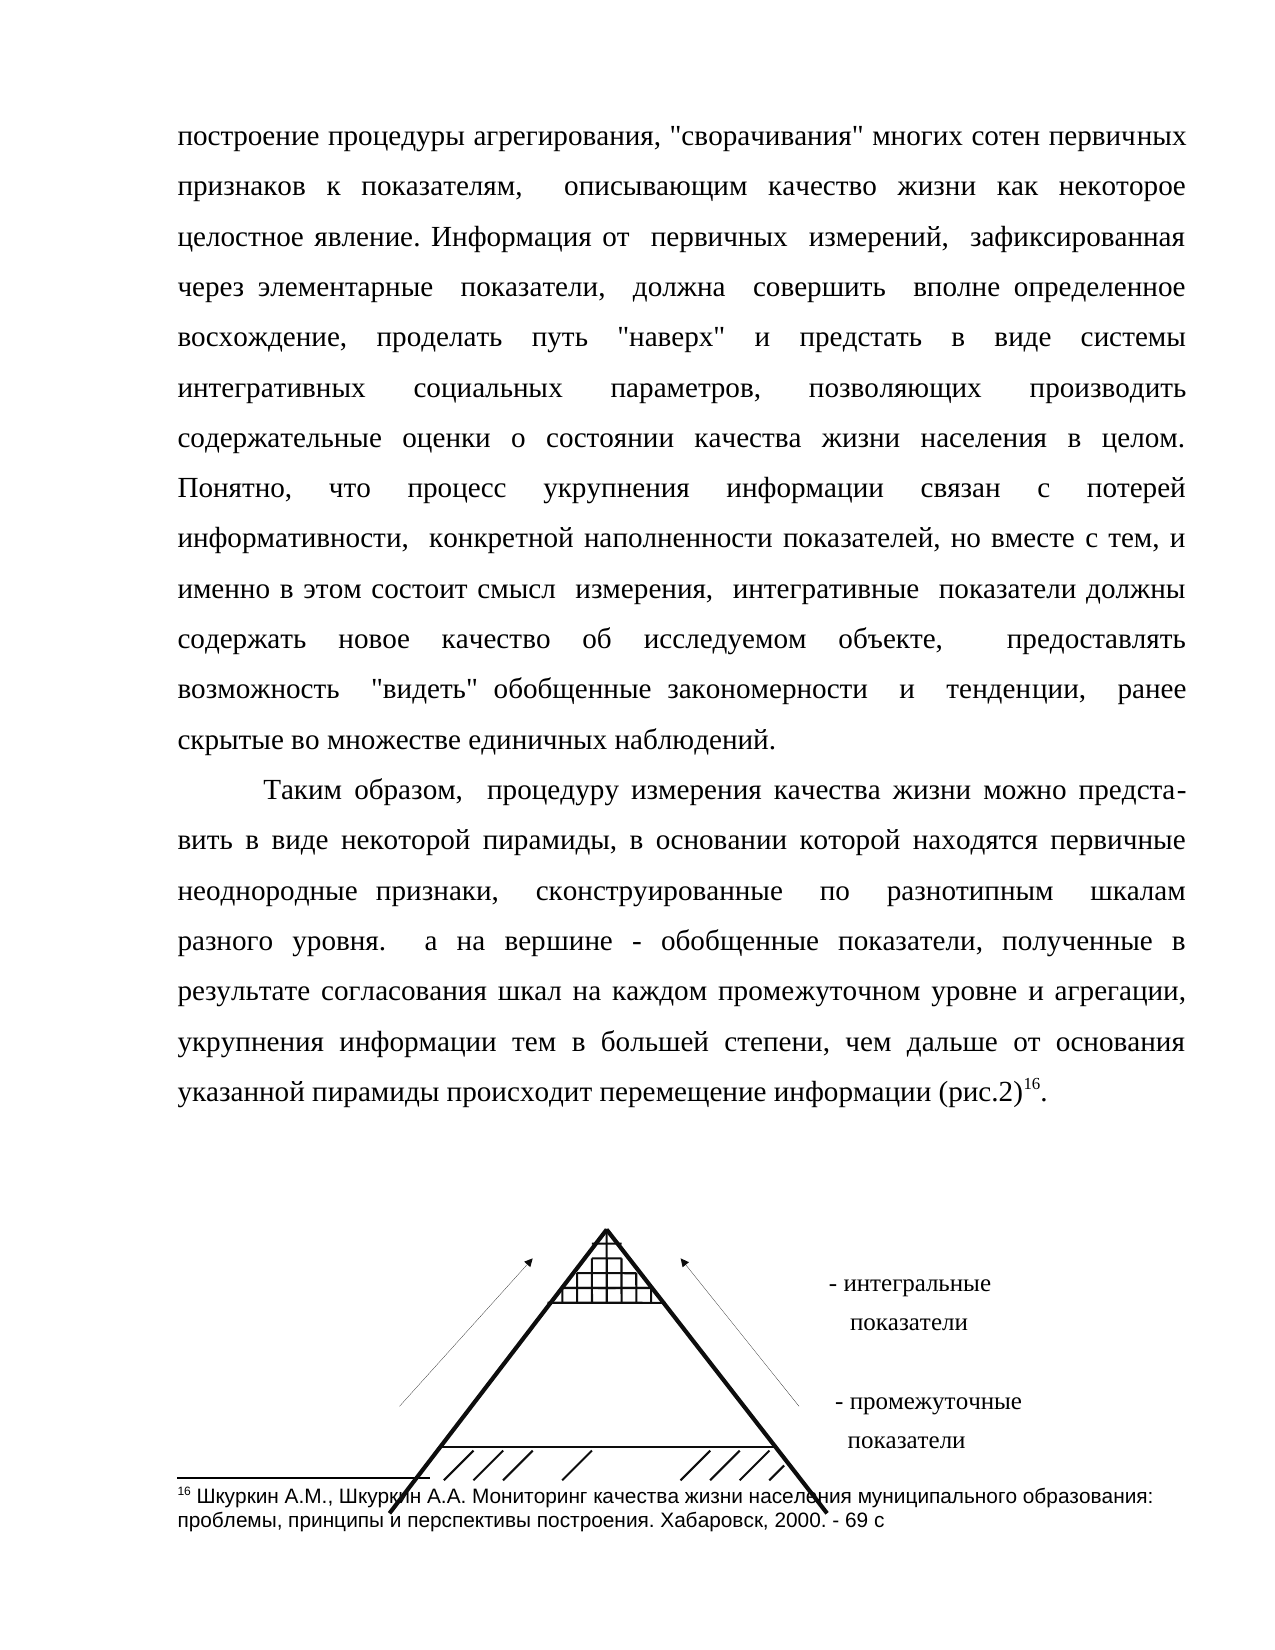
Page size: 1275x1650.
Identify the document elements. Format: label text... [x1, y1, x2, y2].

text показатели [812, 1307, 1186, 1336]
text Таким образом, процедуру измерения качества жизни можно представить в виде некоторой пирамиды, в основании которой находятся первичные неоднородные признаки, сконструированные по разнотипным шкалам разного уровня. а на вершине - обобщенные показатели, полученные в результате согласования шкал на каждом промежуточном уровне и агрегации, укрупнения информации тем в большей степени, чем дальше от основания указанной пирамиды происходит перемещение информации (рис.2). [177, 772, 1186, 1108]
text - промежуточные [829, 1386, 1186, 1414]
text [177, 118, 1186, 755]
text показатели [829, 1425, 1186, 1454]
text - интегральные [797, 1268, 1186, 1297]
